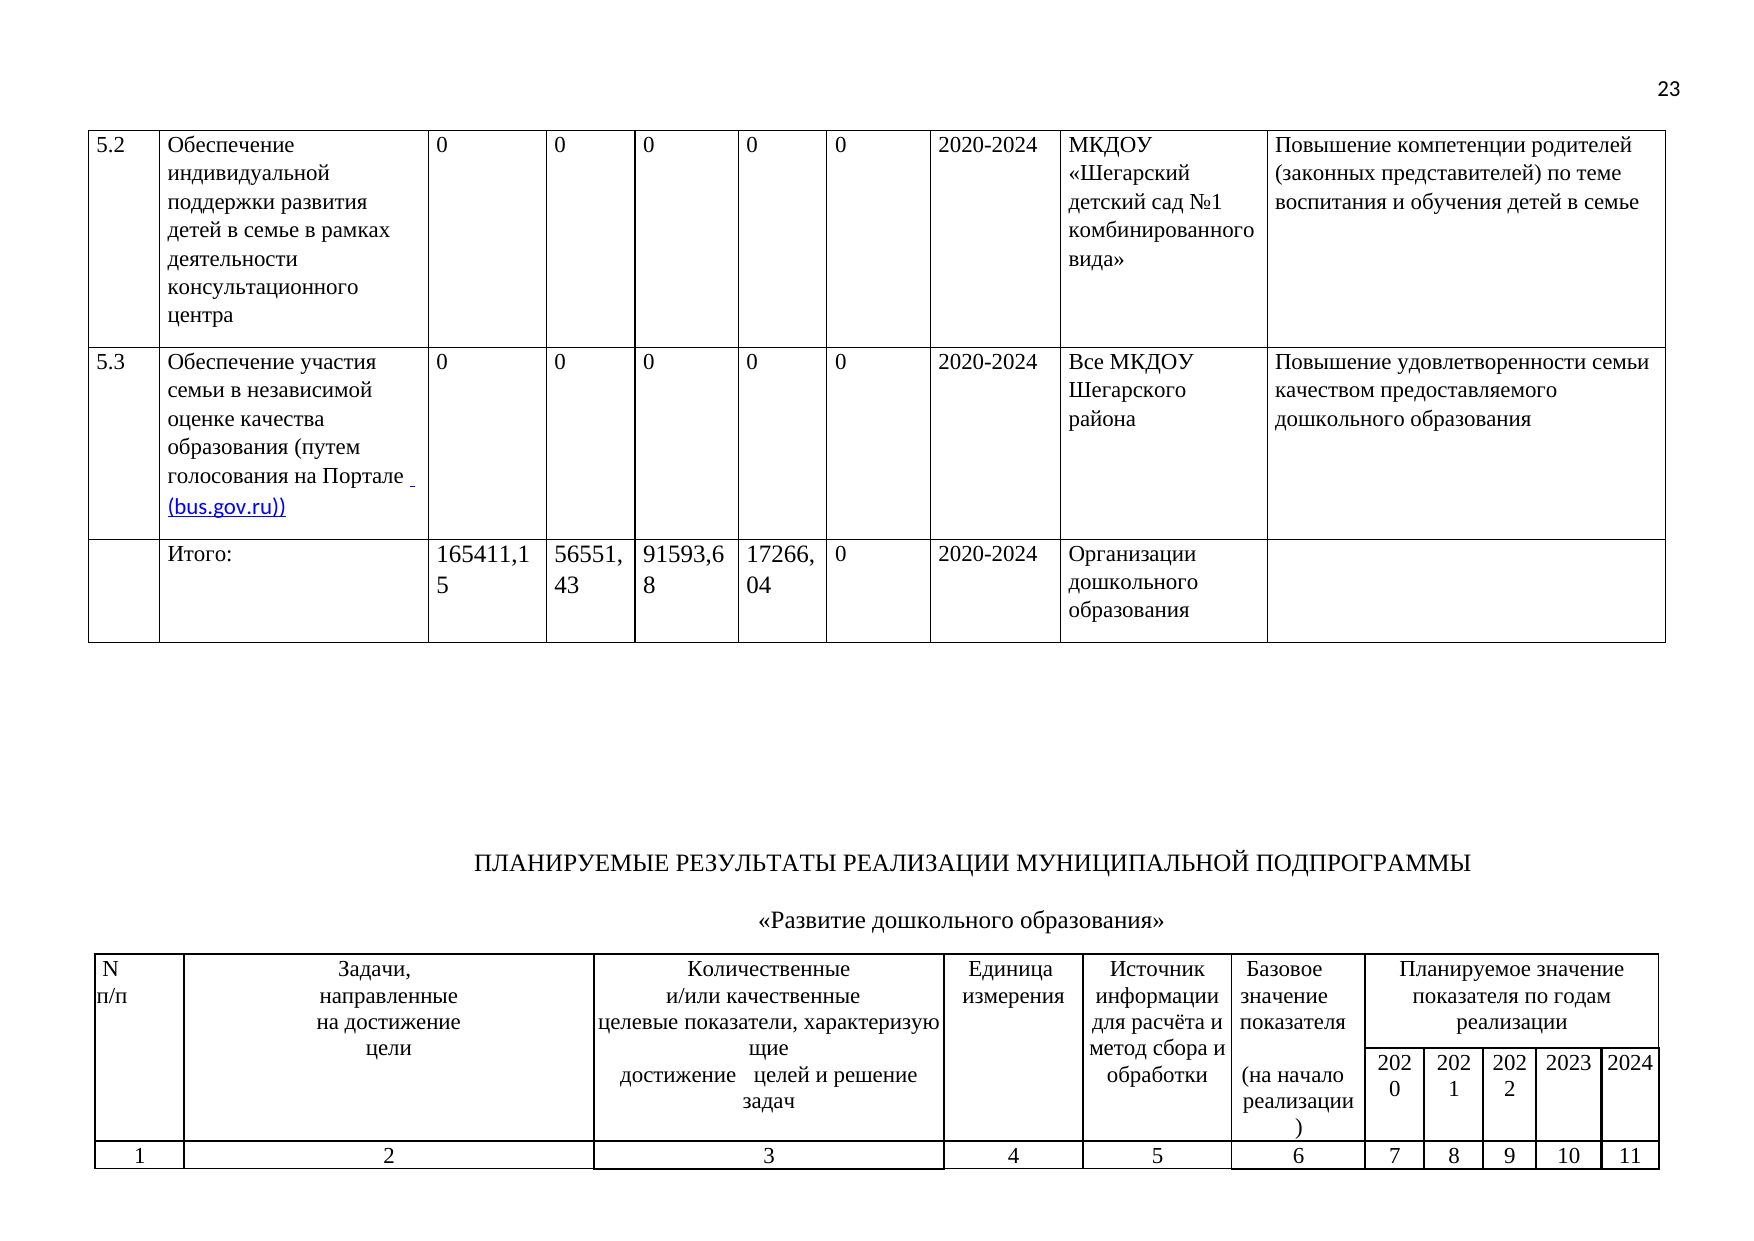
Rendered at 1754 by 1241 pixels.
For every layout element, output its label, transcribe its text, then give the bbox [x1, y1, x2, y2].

table_cell Повышение компетенции родителей (законных представителей) по теме воспитания и обучения детей в семье [1268, 131, 1665, 347]
table_cell 2021 [1425, 1049, 1482, 1140]
table_cell 0 [827, 540, 930, 642]
table_cell 0 [827, 131, 930, 347]
table_header Задачи, направленные на достижение цели [185, 955, 593, 1140]
table_cell 91593,68 [636, 540, 738, 642]
table_cell 9 [1484, 1142, 1535, 1168]
text «Развитие дошкольного образования» [74, 906, 1680, 934]
table_cell 2022 [1484, 1049, 1535, 1140]
table_cell 5 [1084, 1142, 1231, 1168]
table_cell [1268, 540, 1665, 642]
table_cell 7 [1366, 1142, 1423, 1168]
table_cell 0 [429, 348, 546, 538]
table_cell 0 [429, 131, 546, 347]
table_cell 0 [739, 348, 826, 538]
table_cell 0 [827, 348, 930, 538]
table_cell МКДОУ «Шегарский детский сад №1 комбинированного вида» [1061, 131, 1267, 347]
table_cell Организации дошкольного образования [1061, 540, 1267, 642]
table_cell 0 [547, 348, 634, 538]
table_cell Итого: [160, 540, 428, 642]
table_cell 2020-2024 [931, 131, 1060, 347]
table_cell 2020-2024 [931, 540, 1060, 642]
table_cell 11 [1603, 1142, 1658, 1168]
text ПЛАНИРУЕМЫЕ РЕЗУЛЬТАТЫ РЕАЛИЗАЦИИ МУНИЦИПАЛЬНОЙ ПОДПРОГРАММЫ [74, 848, 1680, 876]
table_cell 2020 [1366, 1049, 1423, 1140]
table_cell 2023 [1537, 1049, 1600, 1140]
table_cell 17266,04 [739, 540, 826, 642]
table_cell Обеспечение участия семьи в независимой оценке качества образования (путем голосования на Портале (bus.gov.ru)) [160, 348, 428, 538]
table_cell 165411,15 [429, 540, 546, 642]
table_header Источник информации для расчёта и метод сбора и обработки [1084, 955, 1231, 1140]
table_cell 8 [1425, 1142, 1482, 1168]
table_cell 2 [185, 1142, 593, 1168]
table_cell 56551,43 [547, 540, 634, 642]
table_cell 3 [595, 1142, 943, 1168]
table_cell 4 [945, 1142, 1082, 1168]
table_header Единица измерения [945, 955, 1082, 1140]
table_cell 0 [547, 131, 634, 347]
table_cell Все МКДОУ Шегарского района [1061, 348, 1267, 538]
table_cell 1 [96, 1142, 183, 1168]
table_cell Обеспечение индивидуальной поддержки развития детей в семье в рамках деятельности консультационного центра [160, 131, 428, 347]
table_cell [89, 540, 159, 642]
table_cell 0 [636, 348, 738, 538]
table_cell 5.2 [89, 131, 159, 347]
table_header Планируемое значение показателя по годам реализации [1366, 955, 1658, 1047]
table_header N п/п [96, 955, 183, 1140]
table_header Количественные и/или качественные целевые показатели, характеризующие достижение целей и решение задач [595, 955, 943, 1140]
table_cell 0 [636, 131, 738, 347]
table_cell 0 [739, 131, 826, 347]
table_cell Повышение удовлетворенности семьи качеством предоставляемого дошкольного образования [1268, 348, 1665, 538]
table_header Базовое значение показателя (на начало реализации) [1232, 955, 1364, 1140]
table_cell 2020-2024 [931, 348, 1060, 538]
table_cell 10 [1537, 1142, 1600, 1168]
table_cell 2024 [1603, 1049, 1658, 1140]
table_cell 5.3 [89, 348, 159, 538]
table_cell 6 [1232, 1142, 1364, 1168]
